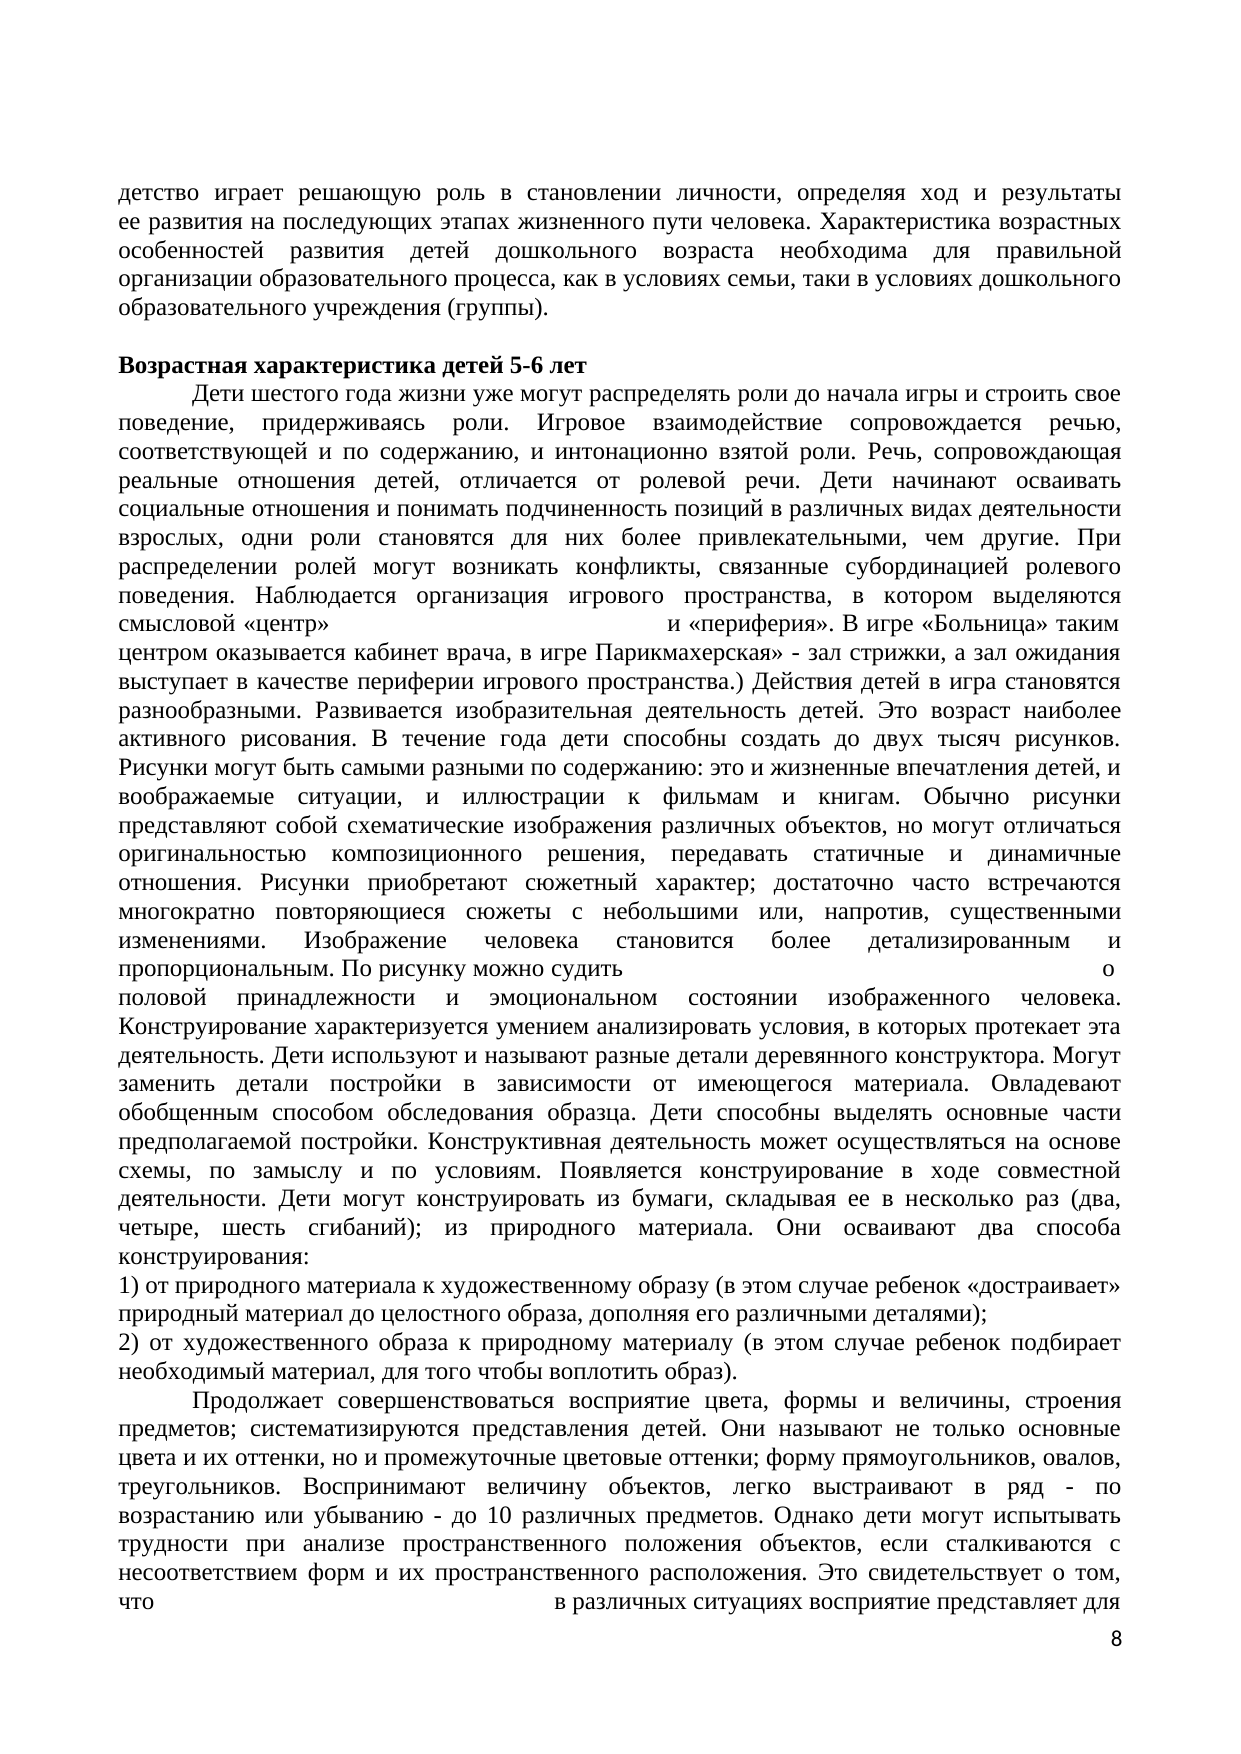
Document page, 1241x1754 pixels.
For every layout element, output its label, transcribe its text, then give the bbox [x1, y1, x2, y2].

text 1) от природного материала к художественному образу (в этом случае ребенок «достраивает» природный материал до целостного образа, дополняя его различными деталями); [118, 1270, 1122, 1327]
text Возрастная характеристика детей 5-6 лет [118, 350, 1122, 378]
text детство играет решающую роль в становлении личности, определяя ход и результаты ее развития на последующих этапах жизненного пути человека. Характеристика возрастных особенностей развития детей дошкольного возраста необходима для правильной организации образовательного процесса, как в условиях семьи, таки в условиях дошкольного образовательного учреждения (группы). [118, 177, 1122, 321]
text Дети шестого года жизни уже могут распределять роли до начала игры и строить свое поведение, придерживаясь роли. Игровое взаимодействие сопровождается речью, соответствующей и по содержанию, и интонационно взятой роли. Речь, сопровождающая реальные отношения детей, отличается от ролевой речи. Дети начинают осваивать социальные отношения и понимать подчиненность позиций в различных видах деятельности взрослых, одни роли становятся для них более привлекательными, чем другие. При распределении ролей могут возникать конфликты, связанные субординацией ролевого поведения. Наблюдается организация игрового пространства, в котором выделяются смысловой «центр» и «периферия». В игре «Больница» таким центром оказывается кабинет врача, в игре Парикмахерская» - зал стрижки, а зал ожидания выступает в качестве периферии игрового пространства.) Действия детей в игра становятся разнообразными. Развивается изобразительная деятельность детей. Это возраст наиболее активного рисования. В течение года дети способны создать до двух тысяч рисунков. Рисунки могут быть самыми разными по содержанию: это и жизненные впечатления детей, и воображаемые ситуации, и иллюстрации к фильмам и книгам. Обычно рисунки представляют собой схематические изображения различных объектов, но могут отличаться оригинальностью композиционного решения, передавать статичные и динамичные отношения. Рисунки приобретают сюжетный характер; достаточно часто встречаются многократно повторяющиеся сюжеты с небольшими или, напротив, существенными изменениями. Изображение человека становится более детализированным и пропорциональным. По рисунку можно судить о половой принадлежности и эмоциональном состоянии изображенного человека. Конструирование характеризуется умением анализировать условия, в которых протекает эта деятельность. Дети используют и называют разные детали деревянного конструктора. Могут заменить детали постройки в зависимости от имеющегося материала. Овладевают обобщенным способом обследования образца. Дети способны выделять основные части предполагаемой постройки. Конструктивная деятельность может осуществляться на основе схемы, по замыслу и по условиям. Появляется конструирование в ходе совместной деятельности. Дети могут конструировать из бумаги, складывая ее в несколько раз (два, четыре, шесть сгибаний); из природного материала. Они осваивают два способа конструирования: [118, 378, 1122, 1270]
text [118, 1385, 1122, 1615]
text 2) от художественного образа к природному материалу (в этом случае ребенок подбирает необходимый материал, для того чтобы воплотить образ). [118, 1327, 1122, 1385]
